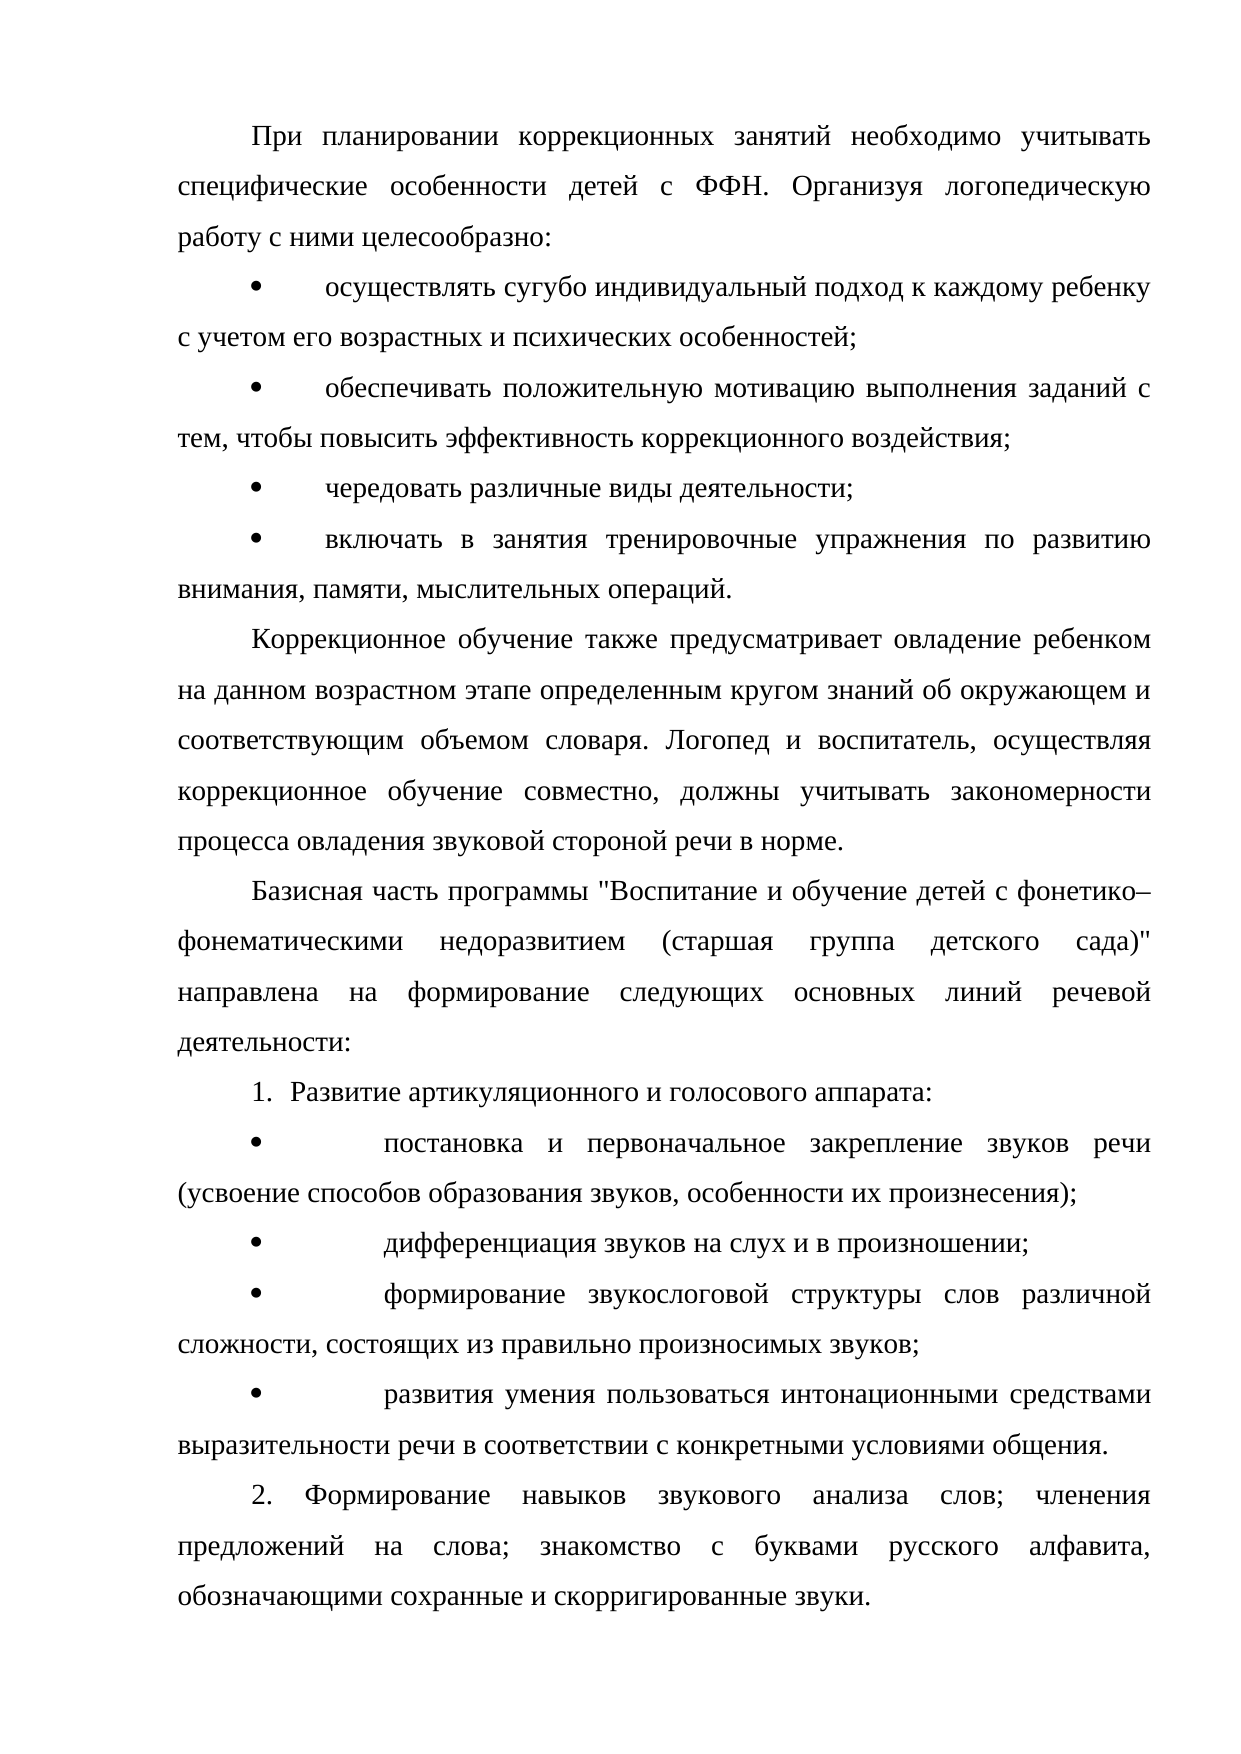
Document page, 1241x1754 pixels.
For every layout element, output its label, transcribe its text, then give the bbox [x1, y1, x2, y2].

list обеспечивать положительную мотивацию выполнения заданий с тем, чтобы повысить эффективность коррекционного воздействия; [177, 370, 1152, 454]
list развития умения пользоваться интонационными средствами выразительности речи в соответствии с конкретными условиями общения. [177, 1377, 1152, 1461]
list осуществлять сугубо индивидуальный подход к каждому ребенку с учетом его возрастных и психических особенностей; [177, 269, 1152, 353]
list постановка и первоначальное закрепление звуков речи (усвоение способов образования звуков, особенности их произнесения); [177, 1125, 1152, 1209]
text При планировании коррекционных занятий необходимо учитывать специфические особенности детей с ФФН. Организуя логопедическую работу с ними целесообразно: [177, 118, 1152, 252]
list формирование звукослоговой структуры слов различной сложности, состоящих из правильно произносимых звуков; [177, 1276, 1152, 1360]
text 2. Формирование навыков звукового анализа слов; членения предложений на слова; знакомство с буквами русского алфавита, обозначающими сохранные и скорригированные звуки. [177, 1477, 1152, 1612]
list Развитие артикуляционного и голосового аппарата: [177, 1074, 1152, 1108]
text Коррекционное обучение также предусматривает овладение ребенком на данном возрастном этапе определенным кругом знаний об окружающем и соответствующим объемом словаря. Логопед и воспитатель, осуществляя коррекционное обучение совместно, должны учитывать закономерности процесса овладения звуковой стороной речи в норме. [177, 622, 1152, 856]
list включать в занятия тренировочные упражнения по развитию внимания, памяти, мыслительных операций. [177, 521, 1152, 605]
list дифференциация звуков на слух и в произношении; [177, 1226, 1152, 1259]
list чередовать различные виды деятельности; [177, 471, 1152, 504]
text Базисная часть программы "Воспитание и обучение детей с фонетико–фонематическими недоразвитием (старшая группа детского сада)" направлена на формирование следующих основных линий речевой деятельности: [177, 873, 1152, 1058]
